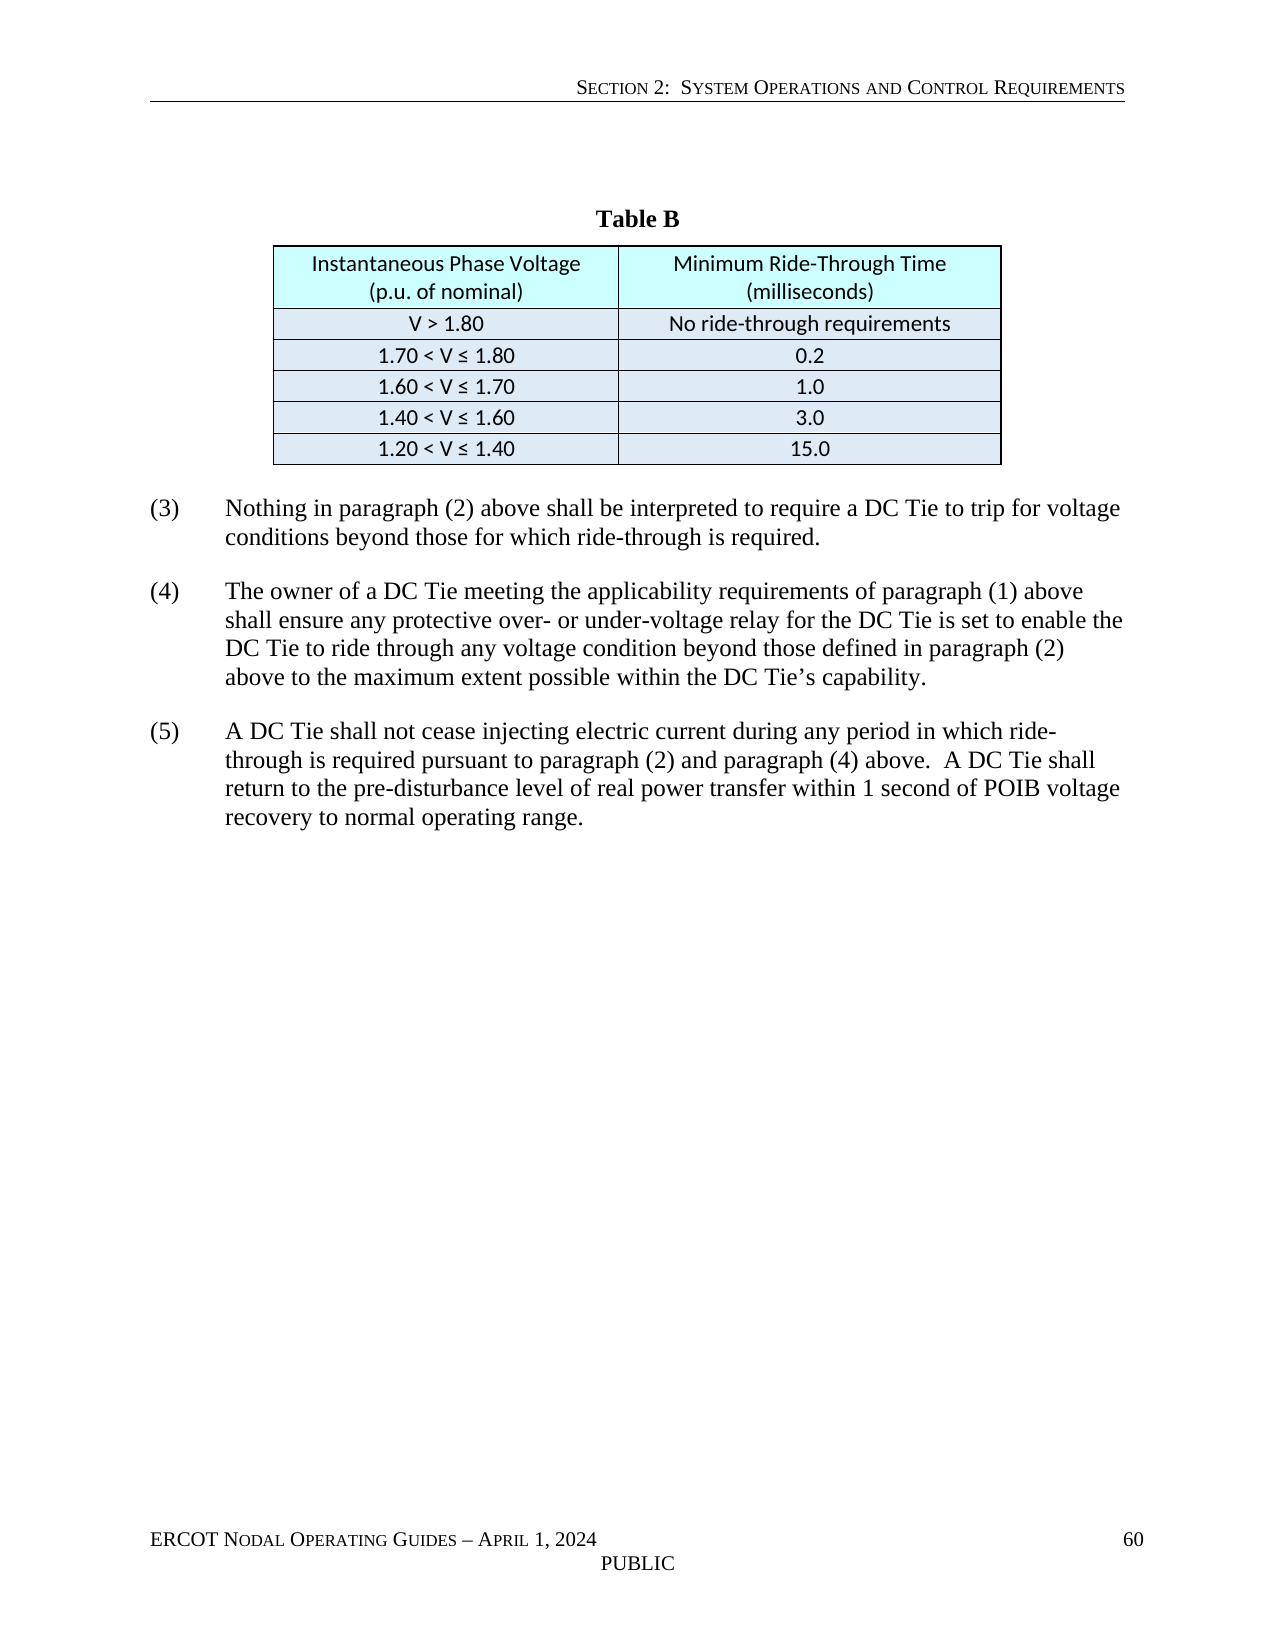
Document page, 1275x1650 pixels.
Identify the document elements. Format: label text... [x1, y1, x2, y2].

table_header Instantaneous Phase Voltage (p.u. of nominal) [274, 247, 618, 307]
table_header Minimum Ride-Through Time (milliseconds) [619, 247, 1000, 307]
table_cell 1.40 < V ≤ 1.60 [274, 402, 618, 432]
table_cell 1.0 [619, 371, 1000, 401]
text Table B [150, 204, 1125, 232]
text (5) A DC Tie shall not cease injecting electric current during any period in which ride-through is required pursuant to paragraph (2) and paragraph (4) above. A DC Tie shall return to the pre-disturbance level of real power transfer within 1 second of POIB voltage recovery to normal operating range. [150, 716, 1125, 831]
text (4) The owner of a DC Tie meeting the applicability requirements of paragraph (1) above shall ensure any protective over- or under-voltage relay for the DC Tie is set to enable the DC Tie to ride through any voltage condition beyond those defined in paragraph (2) above to the maximum extent possible within the DC Tie’s capability. [150, 576, 1125, 691]
table_cell 15.0 [619, 434, 1000, 464]
table_cell 1.70 < V ≤ 1.80 [274, 340, 618, 370]
table_cell 0.2 [619, 340, 1000, 370]
table_cell 1.60 < V ≤ 1.70 [274, 371, 618, 401]
table_cell 1.20 < V ≤ 1.40 [274, 434, 618, 464]
table_cell 3.0 [619, 402, 1000, 432]
text (3) Nothing in paragraph (2) above shall be interpreted to require a DC Tie to trip for voltage conditions beyond those for which ride-through is required. [150, 493, 1125, 551]
table_cell No ride-through requirements [619, 309, 1000, 339]
table_cell V > 1.80 [274, 309, 618, 339]
